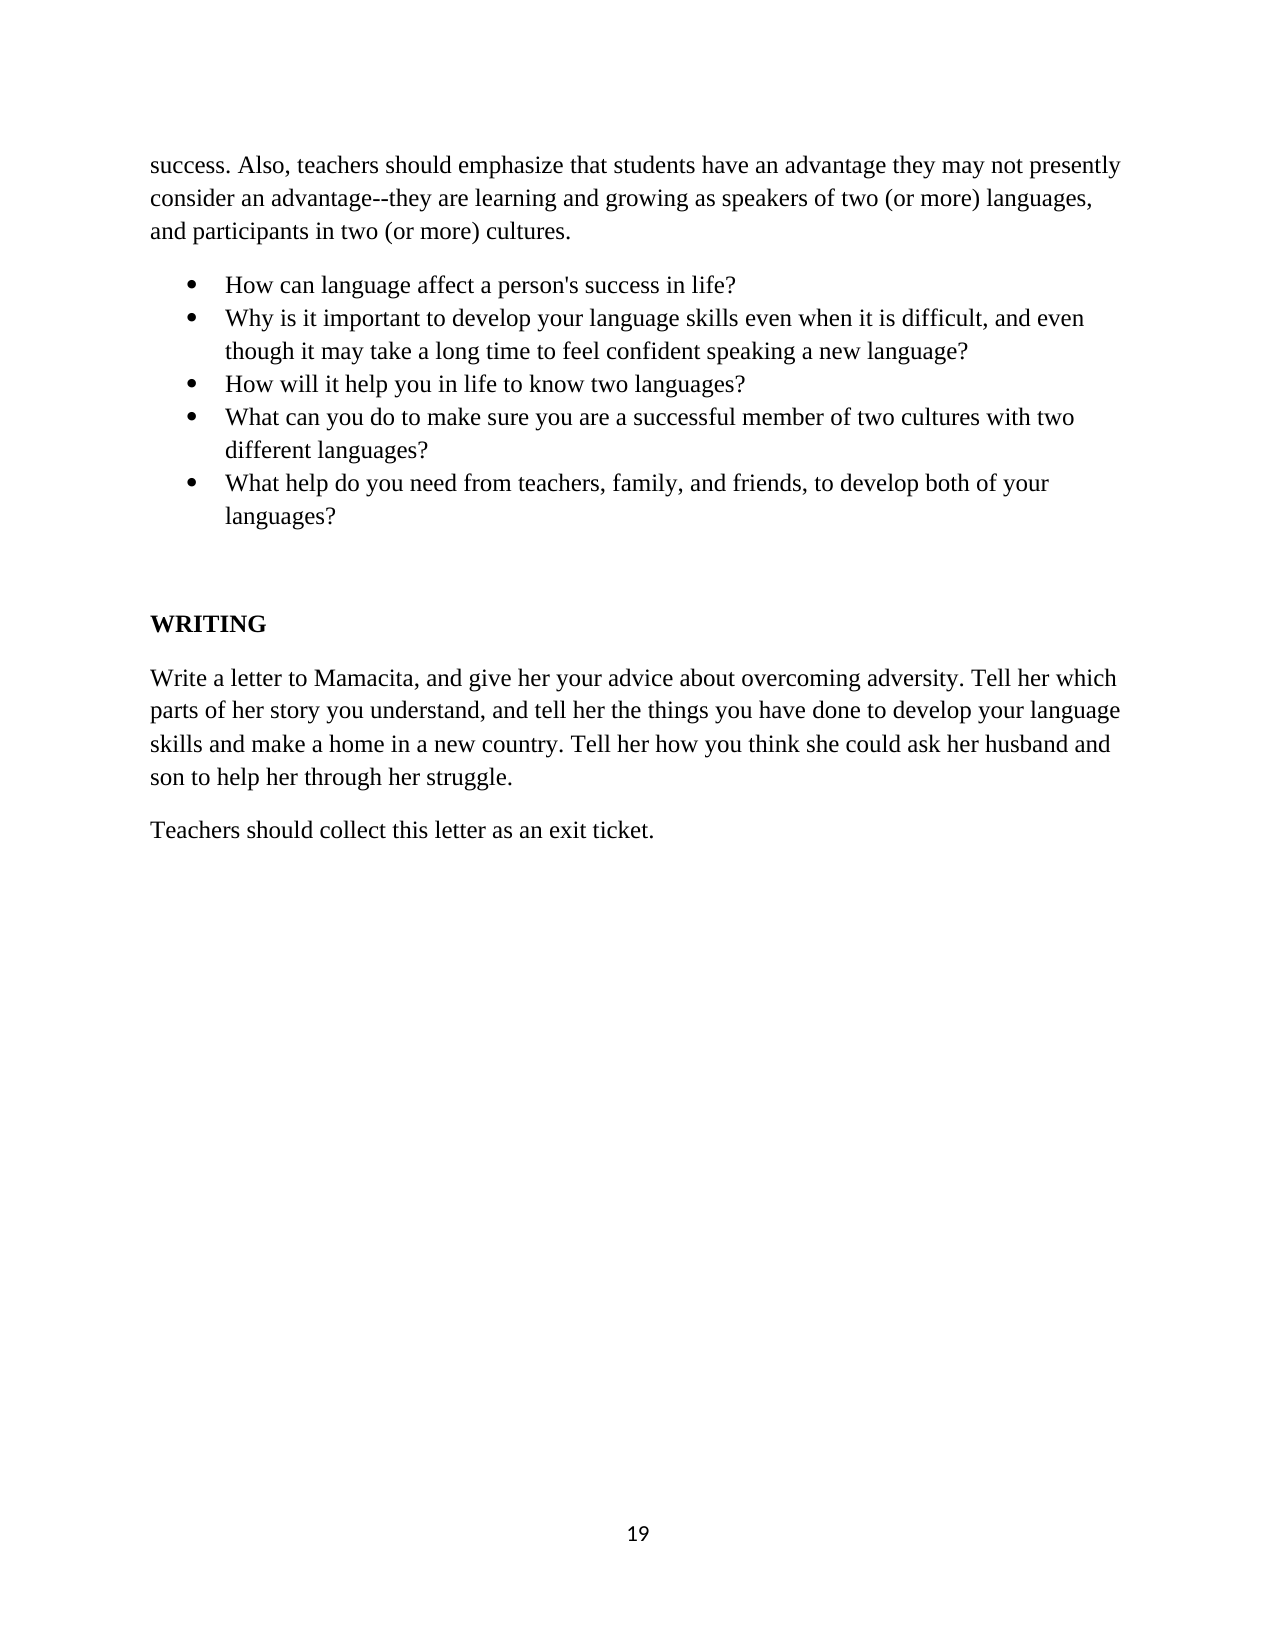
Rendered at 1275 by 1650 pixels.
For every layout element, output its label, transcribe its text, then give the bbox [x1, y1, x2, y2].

list What help do you need from teachers, family, and friends, to develop both of your languages? [187, 468, 1125, 530]
list Why is it important to develop your language skills even when it is difficult, and even though it may take a long time to feel confident speaking a new language? [187, 303, 1125, 365]
text Teachers should collect this letter as an exit ticket. [150, 816, 1125, 844]
text Write a letter to Mamacita, and give her your advice about overcoming adversity. Tell her which parts of her story you understand, and tell her the things you have done to develop your language skills and make a home in a new country. Tell her how you think she could ask her husband and son to help her through her struggle. [150, 663, 1125, 790]
list What can you do to make sure you are a successful member of two cultures with two different languages? [187, 402, 1125, 464]
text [150, 150, 1125, 245]
list How can language affect a person's success in life? [187, 270, 1125, 299]
text WRITING [150, 609, 1125, 637]
list How will it help you in life to know two languages? [187, 369, 1125, 398]
